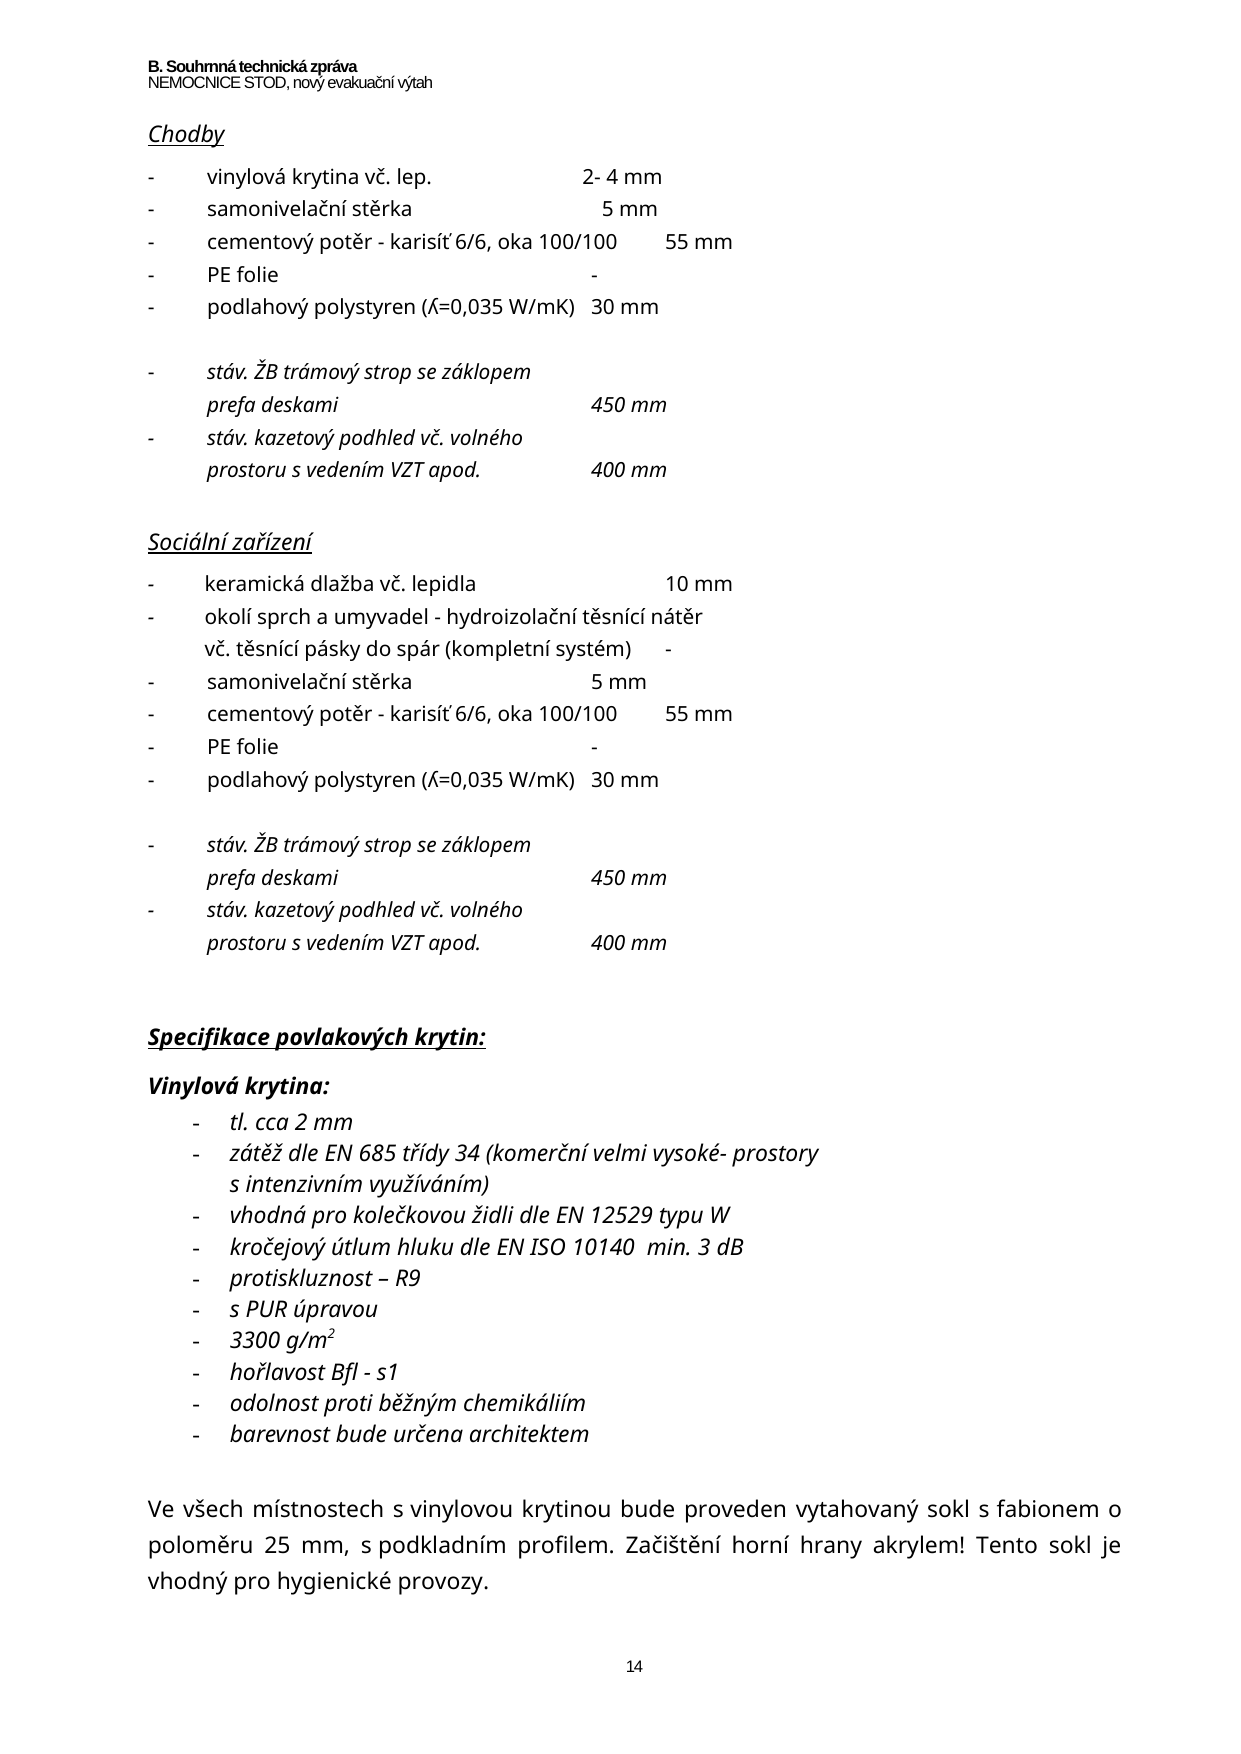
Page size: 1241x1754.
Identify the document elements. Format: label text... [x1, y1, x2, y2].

text Vinylová krytina: [148, 1070, 1122, 1101]
table_cell s PUR úpravou 3300 g/m2 hořlavost Bfl - s1 [147, 1293, 848, 1387]
subtitle - stáv. ŽB trámový strop se záklopem prefa deskami 450 mm - stáv. kazetový podhled vč. volného prostoru s vedením VZT apod. 400 mm [148, 325, 1122, 484]
subtitle - podlahový polystyren (ʎ=0,035 W/mK) 30 mm [148, 765, 1122, 793]
table_cell odolnost proti běžným chemikáliím barevnost bude určena architektem [147, 1387, 848, 1449]
subtitle - stáv. ŽB trámový strop se záklopem prefa deskami 450 mm - stáv. kazetový podhled vč. volného prostoru s vedením VZT apod. 400 mm [148, 797, 1122, 956]
subtitle - podlahový polystyren (ʎ=0,035 W/mK) 30 mm [148, 292, 1122, 321]
subtitle Sociální zařízení [148, 525, 1122, 557]
subtitle - samonivelační stěrka 5 mm - cementový potěr - karisíť 6/6, oka 100/100 55 mm - PE folie - [148, 667, 1122, 761]
text Specifikace povlakových krytin: [148, 1021, 1122, 1053]
text Ve všech místnostech s vinylovou krytinou bude proveden vytahovaný sokl s fabionem o poloměru 25 mm, s podkladním profilem. Začištění horní hrany akrylem! Tento sokl je vhodný pro hygienické provozy. [148, 1493, 1122, 1596]
text - keramická dlažba vč. lepidla 10 mm - okolí sprch a umyvadel - hydroizolační těsnící nátěr [148, 569, 1122, 630]
table_header tl. cca 2 mm zátěž dle EN 685 třídy 34 (komerční velmi vysoké- prostory s intenzivním využíváním) vhodná pro kolečkovou židli dle EN 12529 typu W kročejový útlum hluku dle EN ISO 10140 min. 3 dB protiskluznost – R9 [147, 1106, 848, 1293]
subtitle - vinylová krytina vč. lep. 2- 4 mm - samonivelační stěrka 5 mm - cementový potěr - karisíť 6/6, oka 100/100 55 mm - PE folie - [148, 162, 1122, 288]
text vč. těsnící pásky do spár (kompletní systém) - [148, 634, 1122, 663]
subtitle Chodby [148, 118, 1122, 149]
